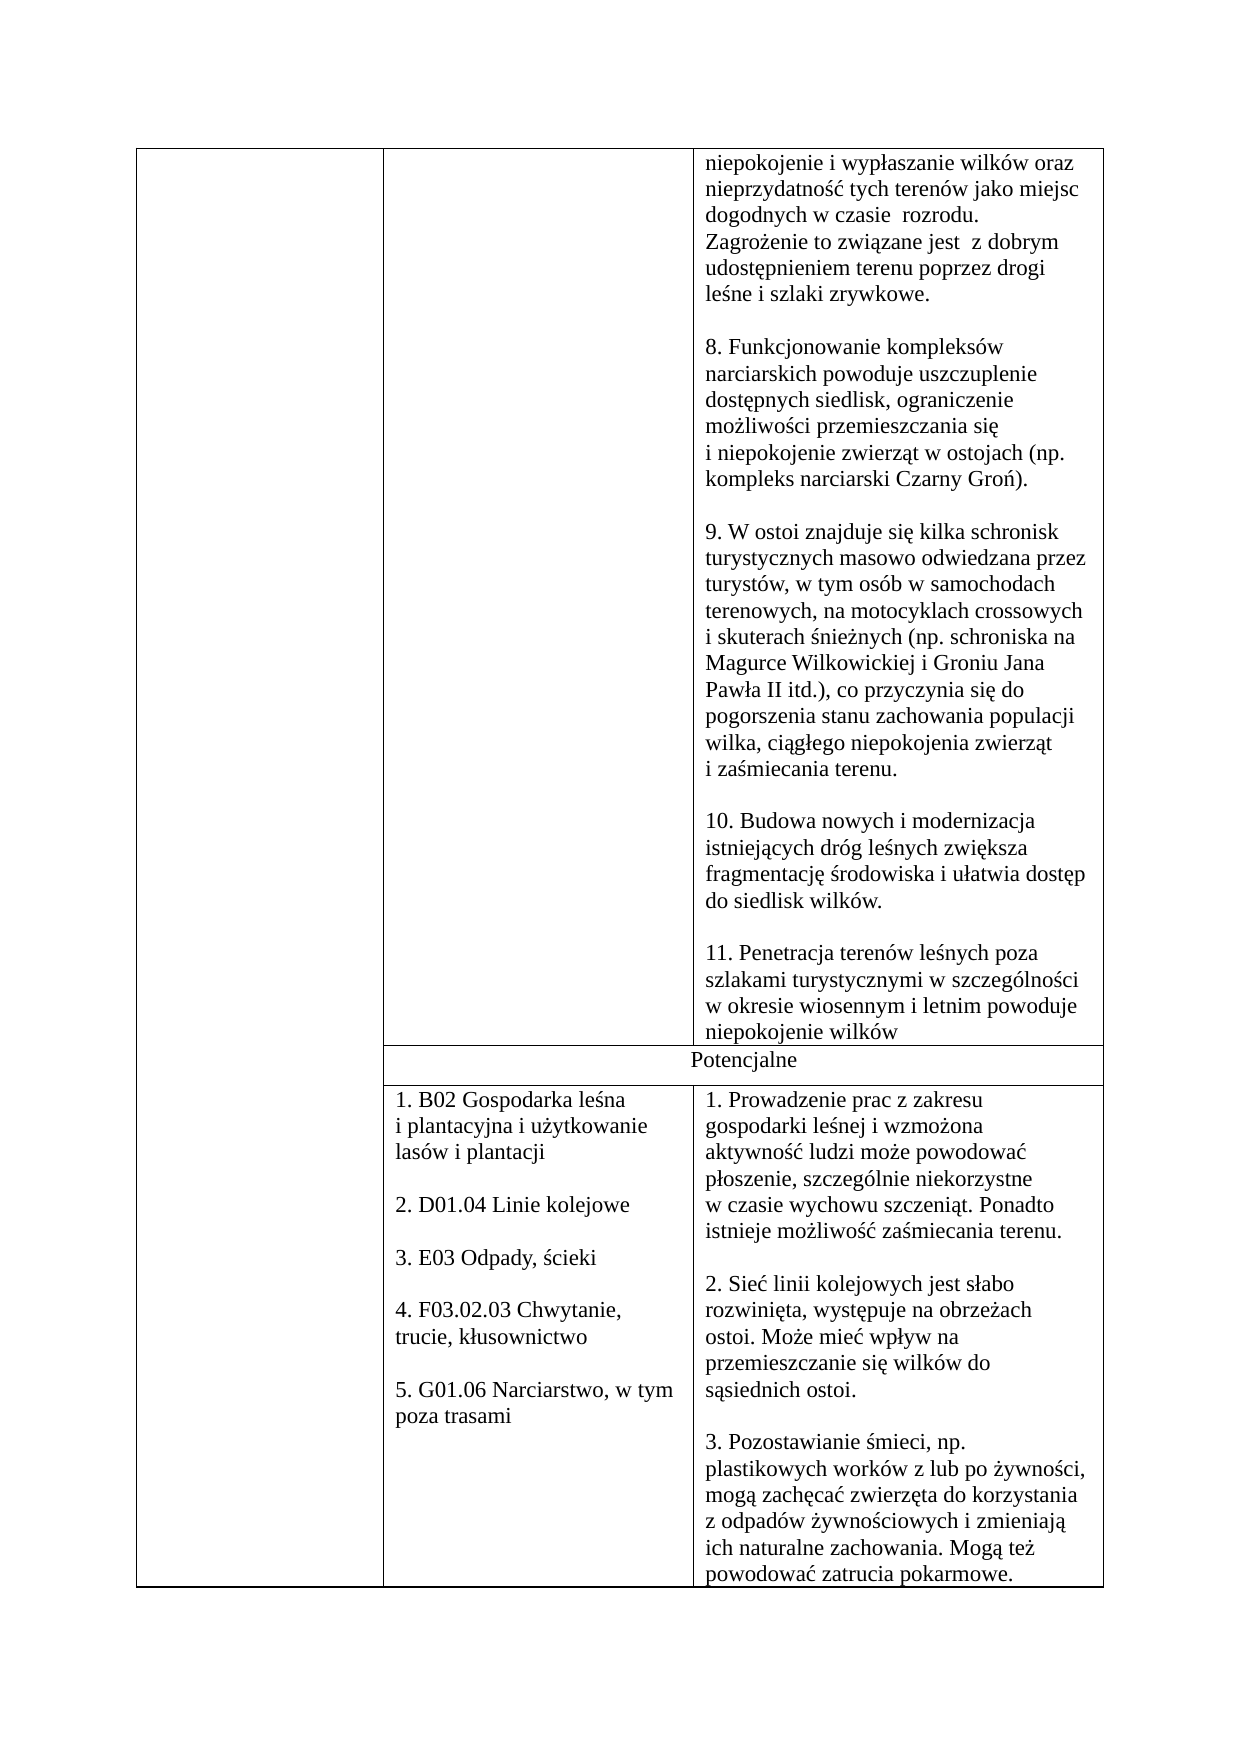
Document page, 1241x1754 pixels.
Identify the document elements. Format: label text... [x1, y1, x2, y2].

table_cell Potencjalne [384, 1046, 1103, 1085]
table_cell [694, 1086, 1103, 1586]
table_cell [384, 149, 693, 1045]
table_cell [694, 149, 1103, 1045]
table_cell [384, 1086, 693, 1586]
